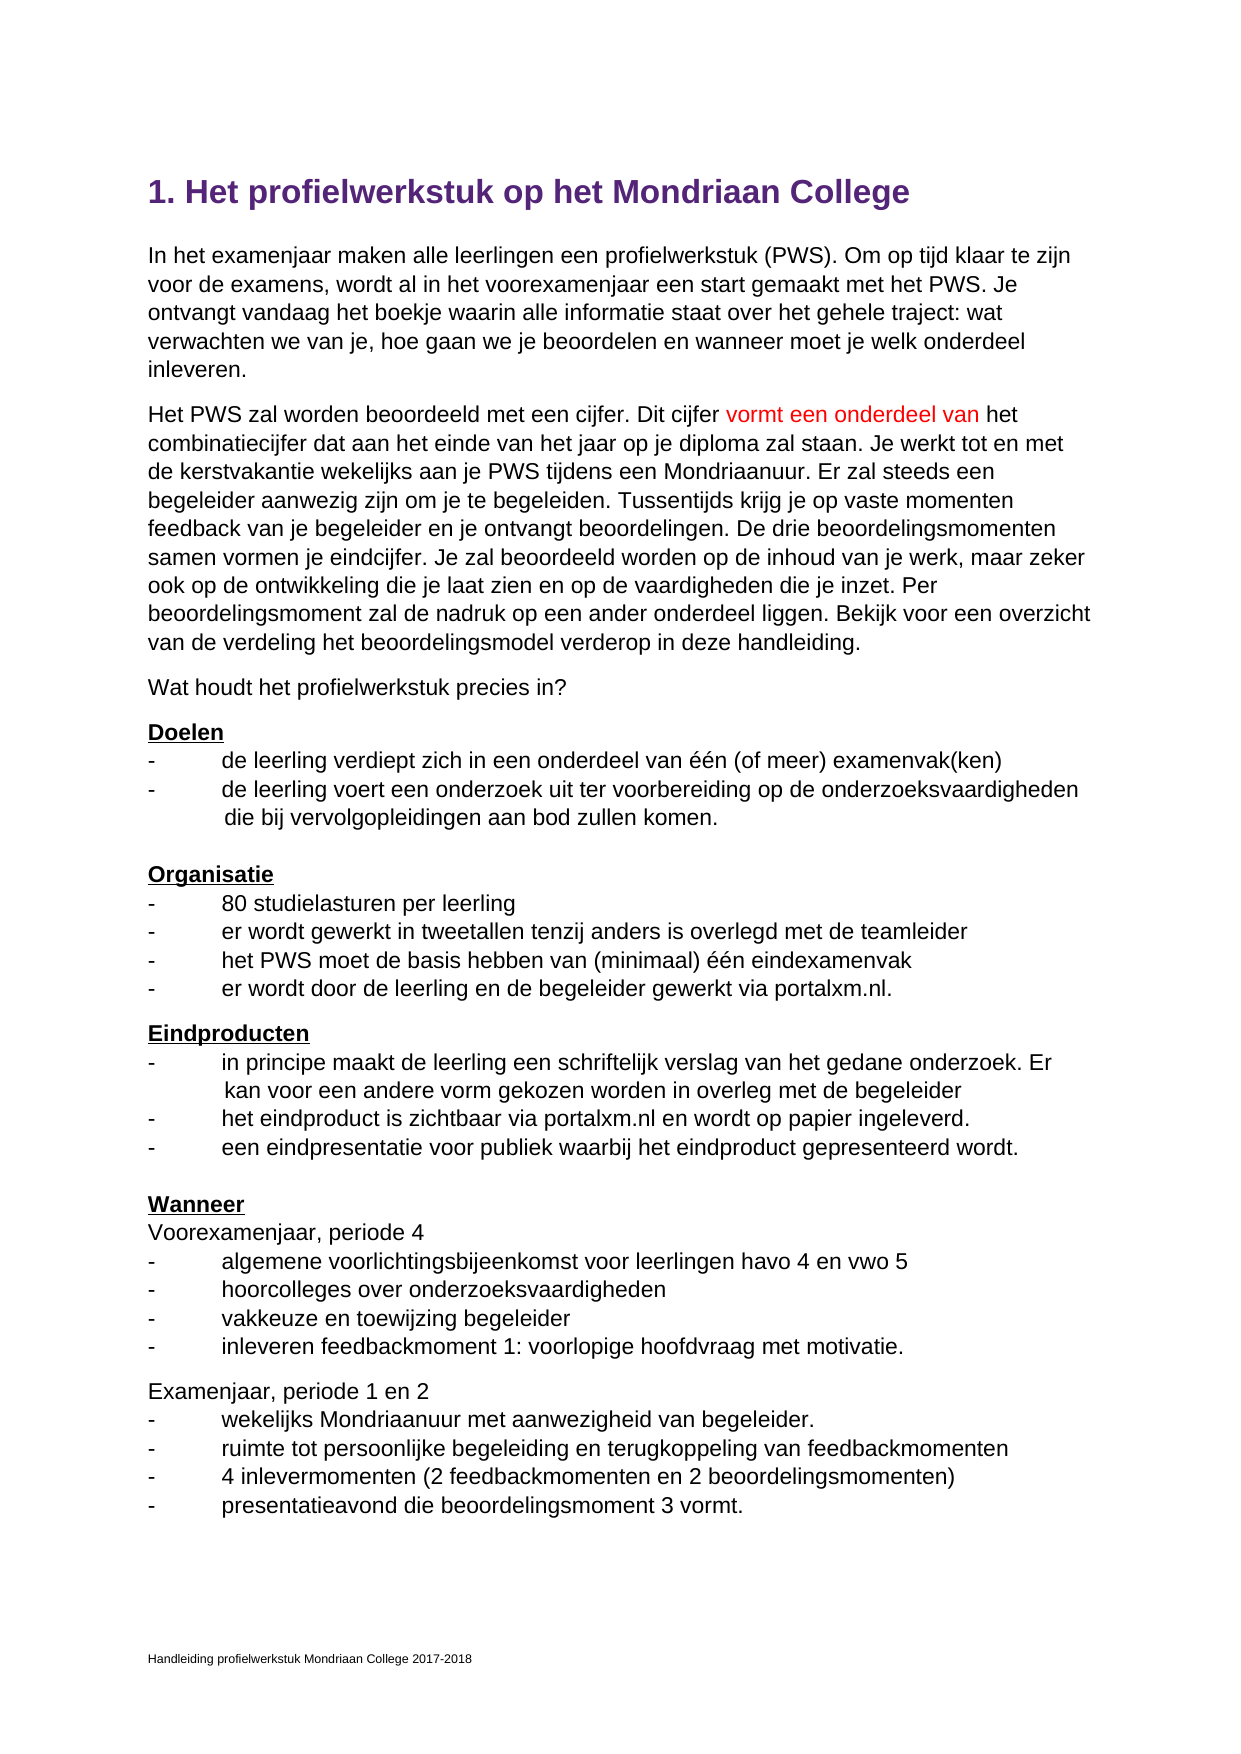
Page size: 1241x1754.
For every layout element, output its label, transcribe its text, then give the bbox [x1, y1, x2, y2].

text Examenjaar, periode 1 en 2 - wekelijks Mondriaanuur met aanwezigheid van begeleider. - ruimte tot persoonlijke begeleiding en terugkoppeling van feedbackmomenten - 4 inlevermomenten (2 feedbackmomenten en 2 beoordelingsmomenten) - presentatieavond die beoordelingsmoment 3 vormt. [148, 1378, 1093, 1518]
text In het examenjaar maken alle leerlingen een profielwerkstuk (PWS). Om op tijd klaar te zijn voor de examens, wordt al in het voorexamenjaar een start gemaakt met het PWS. Je ontvangt vandaag het boekje waarin alle informatie staat over het gehele traject: wat verwachten we van je, hoe gaan we je beoordelen en wanneer moet je welk onderdeel inleveren. [148, 214, 1093, 383]
subtitle 1. Het profielwerkstuk op het Mondriaan College [148, 173, 1093, 211]
text Wat houdt het profielwerkstuk precies in? [148, 674, 1093, 700]
text Eindproducten - in principe maakt de leerling een schriftelijk verslag van het gedane onderzoek. Er kan voor een andere vorm gekozen worden in overleg met de begeleider - het eindproduct is zichtbaar via portalxm.nl en wordt op papier ingeleverd. - een eindpresentatie voor publiek waarbij het eindproduct gepresenteerd wordt. Wanneer Voorexamenjaar, periode 4 - algemene voorlichtingsbijeenkomst voor leerlingen havo 4 en vwo 5 - hoorcolleges over onderzoeksvaardigheden - vakkeuze en toewijzing begeleider - inleveren feedbackmoment 1: voorlopige hoofdvraag met motivatie. [148, 1020, 1093, 1359]
text Doelen - de leerling verdiept zich in een onderdeel van één (of meer) examenvak(ken) - de leerling voert een onderzoek uit ter voorbereiding op de onderzoeksvaardigheden die bij vervolgopleidingen aan bod zullen komen. Organisatie - 80 studielasturen per leerling - er wordt gewerkt in tweetallen tenzij anders is overlegd met de teamleider - het PWS moet de basis hebben van (minimaal) één eindexamenvak - er wordt door de leerling en de begeleider gewerkt via portalxm.nl. [148, 719, 1093, 1001]
text Het PWS zal worden beoordeeld met een cijfer. Dit cijfer vormt een onderdeel van het combinatiecijfer dat aan het einde van het jaar op je diploma zal staan. Je werkt tot en met de kerstvakantie wekelijks aan je PWS tijdens een Mondriaanuur. Er zal steeds een begeleider aanwezig zijn om je te begeleiden. Tussentijds krijg je op vaste momenten feedback van je begeleider en je ontvangt beoordelingen. De drie beoordelingsmomenten samen vormen je eindcijfer. Je zal beoordeeld worden op de inhoud van je werk, maar zeker ook op de ontwikkeling die je laat zien en op de vaardigheden die je inzet. Per beoordelingsmoment zal de nadruk op een ander onderdeel liggen. Bekijk voor een overzicht van de verdeling het beoordelingsmodel verderop in deze handleiding. [148, 401, 1093, 655]
